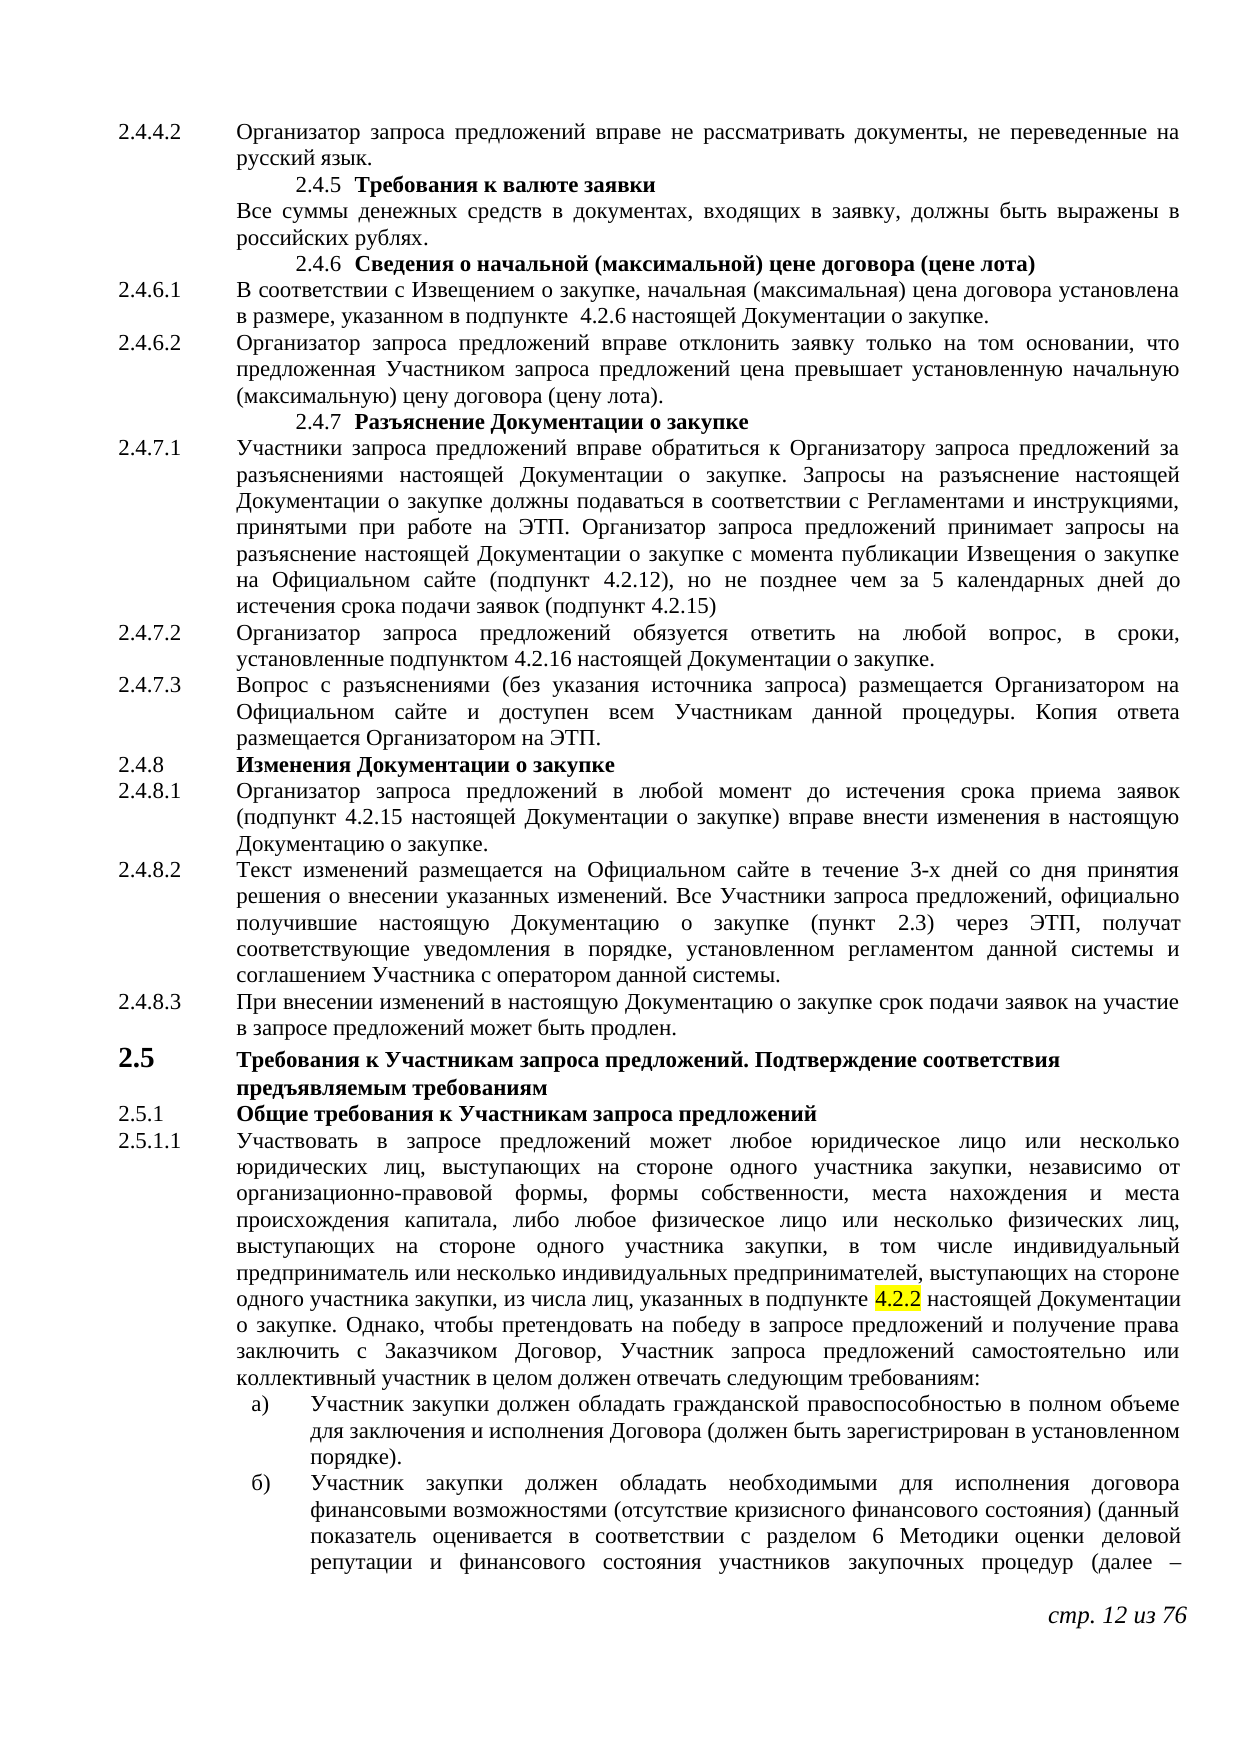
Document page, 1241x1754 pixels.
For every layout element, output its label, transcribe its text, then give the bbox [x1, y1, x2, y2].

list При внесении изменений в настоящую Документацию о закупке срок подачи заявок на участие в запросе предложений может быть продлен. [118, 988, 1181, 1041]
text Организатор запроса предложений вправе отклонить заявку только на том основании, что предложенная Участником запроса предложений цена превышает установленную начальную (максимальную) цену договора (цену лота). [118, 329, 1181, 408]
subtitle Требования к Участникам запроса предложений. Подтверждение соответствия предъявляемым требованиям [118, 1041, 1181, 1100]
text Организатор запроса предложений обязуется ответить на любой вопрос, в сроки, установленные подпунктом 4.2.16 настоящей Документации о закупке. [118, 619, 1181, 672]
list Общие требования к Участникам запроса предложений [118, 1100, 1181, 1127]
list Участвовать в запросе предложений может любое юридическое лицо или несколько юридических лиц, выступающих на стороне одного участника закупки, независимо от организационно-правовой формы, формы собственности, места нахождения и места происхождения капитала, либо любое физическое лицо или несколько физических лиц, выступающих на стороне одного участника закупки, в том числе индивидуальный предприниматель или несколько индивидуальных предпринимателей, выступающих на стороне одного участника закупки, из числа лиц, указанных в подпункте 4.2.2 настоящей Документации о закупке. Однако, чтобы претендовать на победу в запросе предложений и получение права заключить с Заказчиком Договор, Участник запроса предложений самостоятельно или коллективный участник в целом должен отвечать следующим требованиям: [118, 1127, 1181, 1390]
text Сведения о начальной (максимальной) цене договора (цене лота) [236, 250, 1181, 276]
list Организатор запроса предложений вправе не рассматривать документы, не переведенные на русский язык. [118, 118, 1181, 171]
text Изменения Документации о закупке [118, 751, 1181, 777]
text Участники запроса предложений вправе обратиться к Организатору запроса предложений за разъяснениями настоящей Документации о закупке. Запросы на разъяснение настоящей Документации о закупке должны подаваться в соответствии с Регламентами и инструкциями, принятыми при работе на ЭТП. Организатор запроса предложений принимает запросы на разъяснение настоящей Документации о закупке с момента публикации Извещения о закупке на Официальном сайте (подпункт 4.2.12), но не позднее чем за 5 календарных дней до истечения срока подачи заявок (подпункт 4.2.15) [118, 434, 1181, 619]
list Текст изменений размещается на Официальном сайте в течение 3-х дней со дня принятия решения о внесении указанных изменений. Все Участники запроса предложений, официально получившие настоящую Документацию о закупке (пункт 2.3) через ЭТП, получат соответствующие уведомления в порядке, установленном регламентом данной системы и соглашением Участника с оператором данной системы. [118, 856, 1181, 988]
list Участник закупки должен обладать гражданской правоспособностью в полном объеме для заключения и исполнения Договора (должен быть зарегистрирован в установленном порядке). [251, 1390, 1181, 1469]
text Разъяснение Документации о закупке [236, 408, 1181, 434]
text Вопрос с разъяснениями (без указания источника запроса) размещается Организатором на Официальном сайте и доступен всем Участникам данной процедуры. Копия ответа размещается Организатором на ЭТП. [118, 672, 1181, 751]
text В соответствии с Извещением о закупке, начальная (максимальная) цена договора установлена в размере, указанном в подпункте 4.2.6 настоящей Документации о закупке. [118, 276, 1181, 329]
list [251, 1469, 1181, 1575]
list Все суммы денежных средств в документах, входящих в заявку, должны быть выражены в российских рублях. [236, 197, 1181, 250]
list Организатор запроса предложений в любой момент до истечения срока приема заявок (подпункт 4.2.15 настоящей Документации о закупке) вправе внести изменения в настоящую Документацию о закупке. [118, 777, 1181, 856]
text Требования к валюте заявки [236, 171, 1181, 197]
